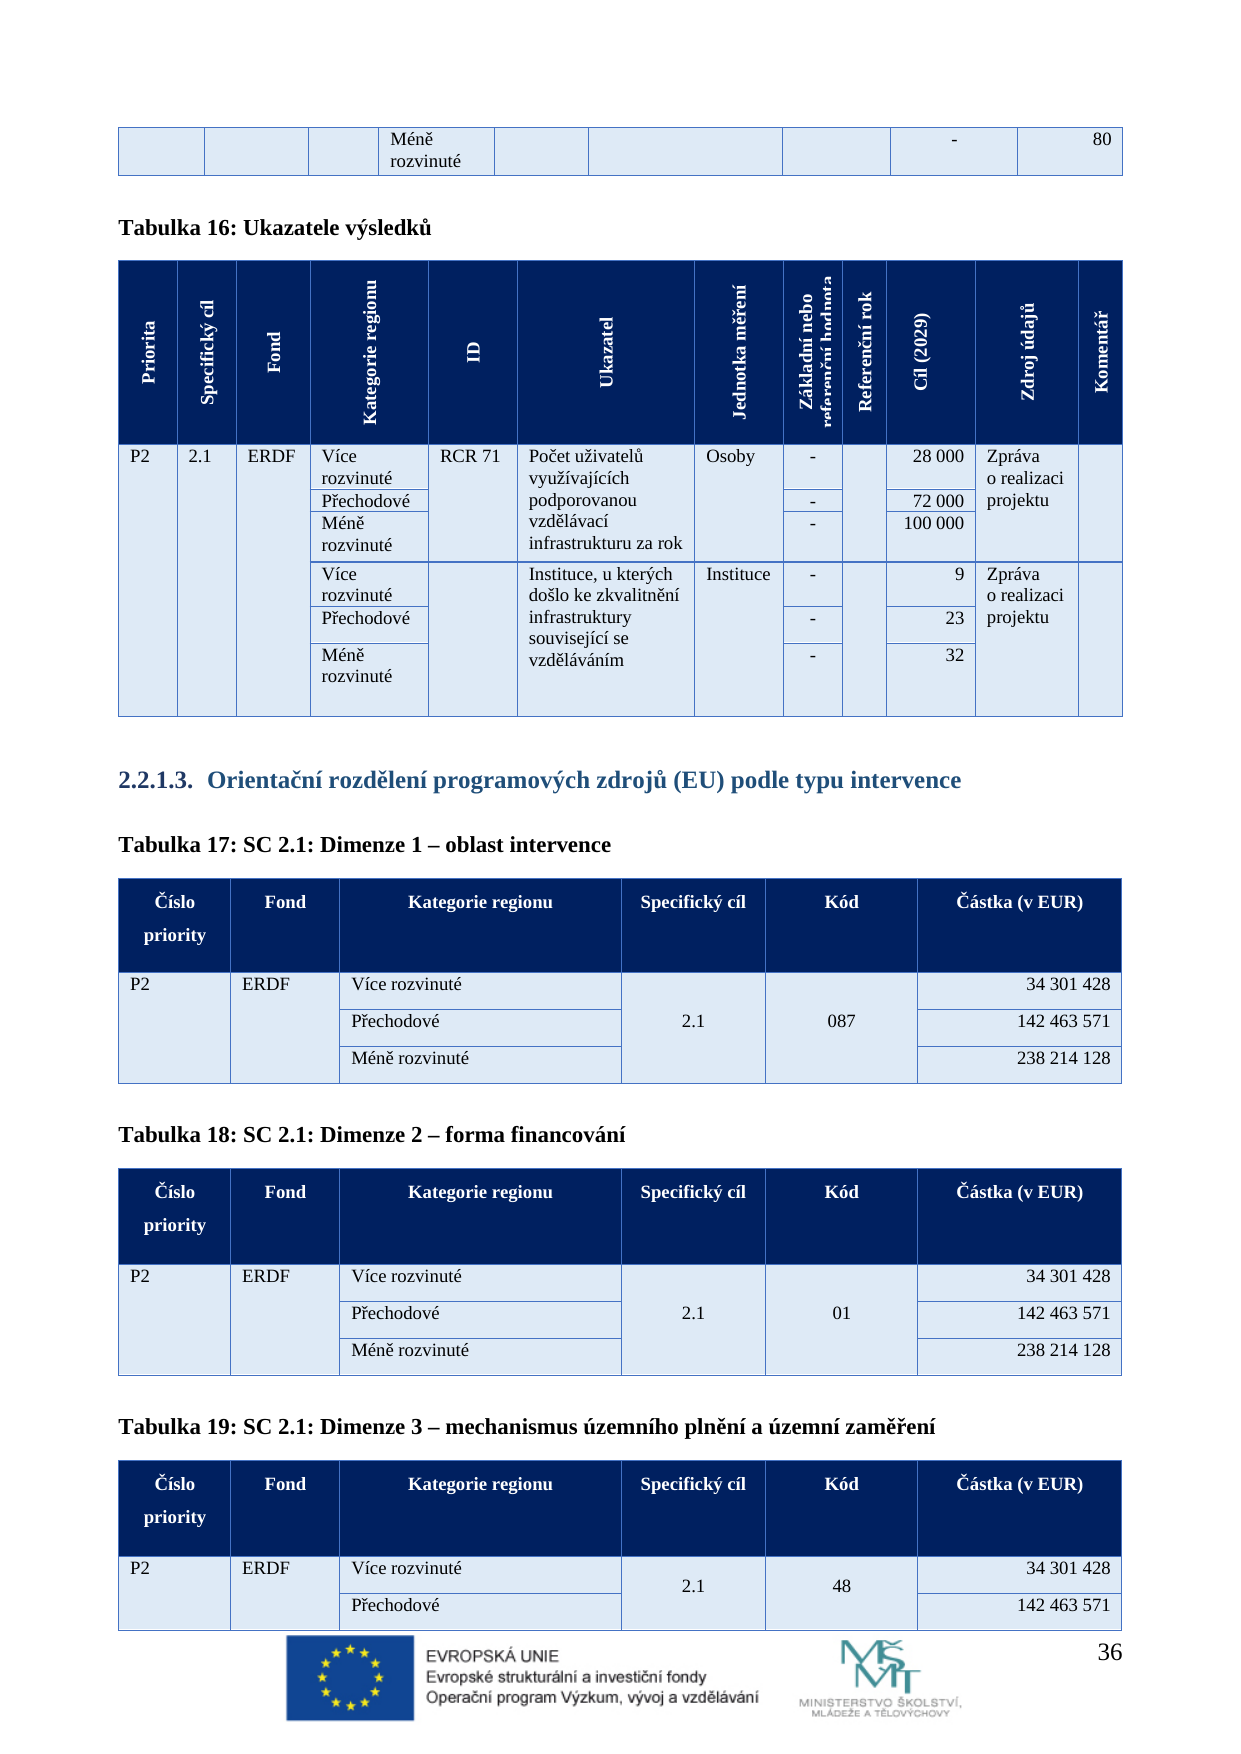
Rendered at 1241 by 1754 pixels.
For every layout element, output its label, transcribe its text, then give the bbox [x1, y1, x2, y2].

table_header Kategorie regionu [340, 1461, 621, 1556]
table_cell [1079, 563, 1122, 716]
table_cell Více rozvinuté [311, 563, 428, 606]
table_cell 23 [887, 607, 975, 642]
table_header Kategorie regionu [340, 1169, 621, 1264]
table_header Základní nebo referenční hodnota [784, 261, 842, 444]
table_cell Méně rozvinuté [340, 1047, 621, 1083]
table_cell Přechodové [340, 1594, 621, 1629]
table_cell - [784, 563, 842, 606]
table_cell ERDF [237, 445, 310, 716]
table_header Kód [766, 1461, 917, 1556]
table_cell [843, 563, 886, 716]
table_cell Počet uživatelů využívajících podporovanou vzdělávací infrastrukturu za rok [518, 445, 694, 561]
table_cell 9 [887, 563, 975, 606]
picture [242, 1631, 999, 1754]
table_cell 2.1 [622, 1265, 765, 1374]
table_cell Méně rozvinuté [311, 644, 428, 716]
table_cell Více rozvinuté [340, 1265, 621, 1301]
table_cell Přechodové [340, 1302, 621, 1338]
table_cell 32 [887, 644, 975, 716]
table_cell 2.1 [622, 973, 765, 1083]
table_cell Zpráva o realizaci projektu [976, 563, 1078, 716]
table_cell 80 [1018, 128, 1122, 175]
table_header Částka (v EUR) [918, 879, 1121, 972]
table_header ID [429, 261, 517, 444]
text Tabulka 19: SC 2.1: Dimenze 3 – mechanismus územního plnění a územní zaměření [118, 1413, 1122, 1439]
table_header Zdroj údajů [976, 261, 1078, 444]
table_cell - [784, 512, 842, 561]
table_header Specifický cíl [178, 261, 236, 444]
table_header Číslo priority [119, 1461, 230, 1556]
table_cell - [784, 445, 842, 488]
table_header Specifický cíl [622, 879, 765, 972]
text Tabulka 18: SC 2.1: Dimenze 2 – forma financování [118, 1121, 1122, 1147]
table_cell Méně rozvinuté [340, 1339, 621, 1374]
table_cell Více rozvinuté [311, 445, 428, 488]
table_header Jednotka měření [695, 261, 783, 444]
table_header Kategorie regionu [311, 261, 428, 444]
table_header Fond [237, 261, 310, 444]
table_header Fond [231, 1461, 339, 1556]
table_cell 2.1 [178, 445, 236, 716]
table_cell 34 301 428 [918, 1265, 1121, 1301]
table_cell 238 214 128 [918, 1047, 1121, 1083]
table_cell Instituce, u kterých došlo ke zkvalitnění infrastruktury související se vzděláváním [518, 563, 694, 716]
table_header Částka (v EUR) [918, 1169, 1121, 1264]
table_cell P2 [119, 973, 230, 1083]
table_cell [1079, 445, 1122, 561]
table_cell Instituce [695, 563, 783, 716]
table_header Fond [231, 879, 339, 972]
table_header Specifický cíl [622, 1169, 765, 1264]
table_cell 087 [766, 973, 917, 1083]
table_cell - [784, 490, 842, 511]
table_header Kód [766, 1169, 917, 1264]
table_header Číslo priority [119, 1169, 230, 1264]
table_header Kategorie regionu [340, 879, 621, 972]
table_cell 34 301 428 [918, 1557, 1121, 1593]
table_header Číslo priority [119, 879, 230, 972]
table_cell ERDF [231, 973, 339, 1083]
table_cell Přechodové [311, 607, 428, 642]
text Tabulka 16: Ukazatele výsledků [118, 213, 1122, 240]
table_header Kód [766, 879, 917, 972]
table_cell ERDF [231, 1557, 339, 1629]
table_cell 48 [766, 1557, 917, 1629]
table_header Cíl (2029) [887, 261, 975, 444]
table_cell Přechodové [311, 490, 428, 511]
subtitle Orientační rozdělení programových zdrojů (EU) podle typu intervence [118, 765, 1122, 794]
table_cell [843, 445, 886, 561]
table_header Částka (v EUR) [918, 1461, 1121, 1556]
table_header Priorita [119, 261, 177, 444]
table_cell Přechodové [340, 1010, 621, 1046]
table_cell P2 [119, 445, 177, 716]
table_header Fond [231, 1169, 339, 1264]
table_cell 34 301 428 [918, 973, 1121, 1009]
table_cell 100 000 [887, 512, 975, 561]
table_header Referenční rok [843, 261, 886, 444]
table_cell P2 [119, 1265, 230, 1374]
table_cell Méně rozvinuté [311, 512, 428, 561]
table_cell RCR 71 [429, 445, 517, 561]
table_cell - [784, 607, 842, 642]
table_header Komentář [1079, 261, 1122, 444]
table_cell 72 000 [887, 490, 975, 511]
table_cell - [784, 644, 842, 716]
table_cell ERDF [231, 1265, 339, 1374]
table_header Specifický cíl [622, 1461, 765, 1556]
table_cell 142 463 571 [918, 1010, 1121, 1046]
table_cell Více rozvinuté [340, 973, 621, 1009]
table_cell 238 214 128 [918, 1339, 1121, 1374]
table_cell Více rozvinuté [340, 1557, 621, 1593]
table_cell Osoby [695, 445, 783, 561]
table_cell [429, 563, 517, 716]
table_cell 142 463 571 [918, 1594, 1121, 1629]
table_cell P2 [119, 1557, 230, 1629]
table_cell 01 [766, 1265, 917, 1374]
table_cell - [891, 128, 1017, 175]
table_cell 2.1 [622, 1557, 765, 1629]
table_header Ukazatel [518, 261, 694, 444]
table_cell Zpráva o realizaciprojektu [976, 445, 1078, 561]
table_cell Méně rozvinuté [379, 128, 494, 175]
table_cell 142 463 571 [918, 1302, 1121, 1338]
table_cell 28 000 [887, 445, 975, 488]
text Tabulka 17: SC 2.1: Dimenze 1 – oblast intervence [118, 831, 1122, 857]
